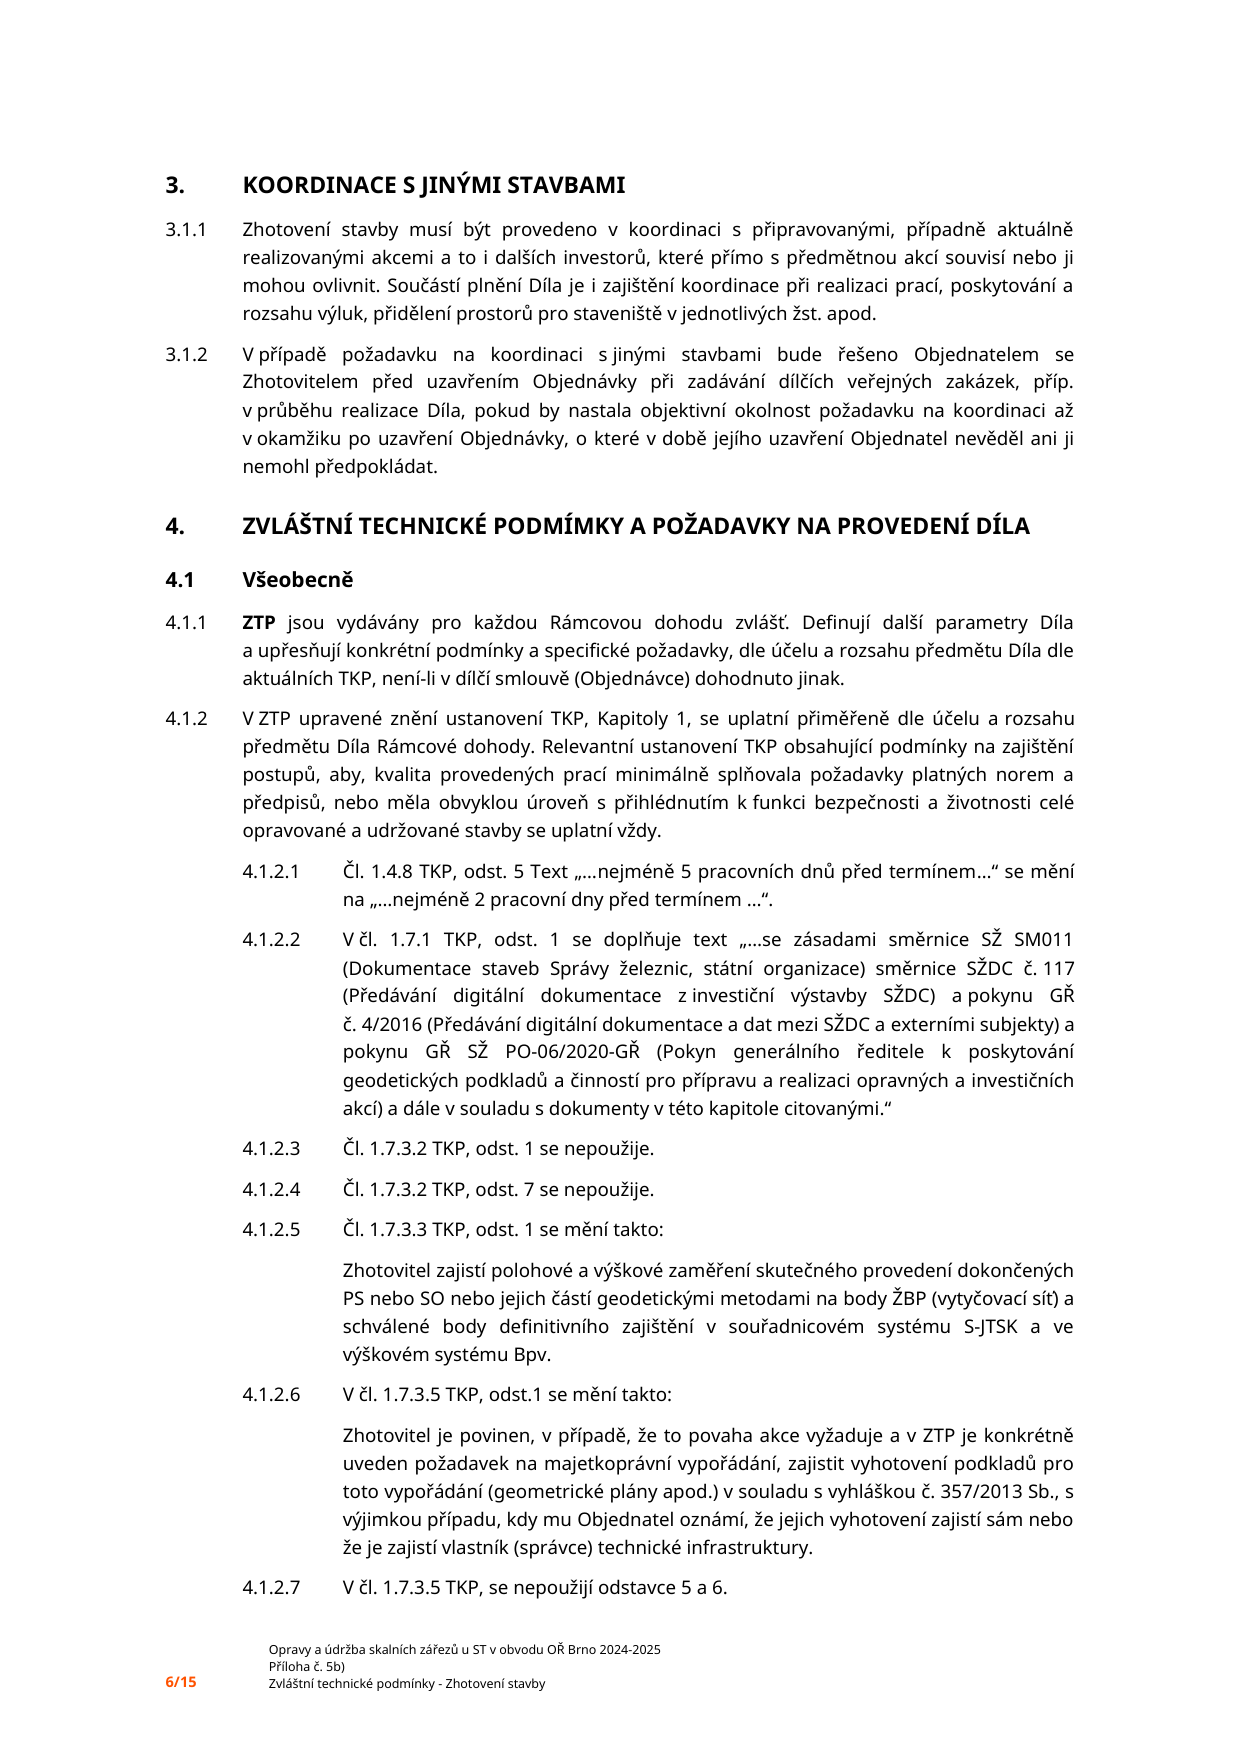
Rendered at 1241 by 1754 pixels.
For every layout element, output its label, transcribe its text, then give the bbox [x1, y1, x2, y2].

text KOORDINACE S JINÝMI STAVBAMI [165, 169, 1075, 201]
text V čl. 1.7.1 TKP, odst. 1 se doplňuje text „…se zásadami směrnice SŽ SM011 (Dokumentace staveb Správy železnic, státní organizace) směrnice SŽDC č. 117 (Předávání digitální dokumentace z investiční výstavby SŽDC) a pokynu GŘ č. 4/2016 (Předávání digitální dokumentace a dat mezi SŽDC a externími subjekty) a pokynu GŘ SŽ PO-06/2020-GŘ (Pokyn generálního ředitele k poskytování geodetických podkladů a činností pro přípravu a realizaci opravných a investičních akcí) a dále v souladu s dokumenty v této kapitole citovanými.“ [242, 927, 1075, 1120]
list Zhotovitel zajistí polohové a výškové zaměření skutečného provedení dokončených PS nebo SO nebo jejich částí geodetickými metodami na body ŽBP (vytyčovací síť) a schválené body definitivního zajištění v souřadnicovém systému S-JTSK a ve výškovém systému Bpv. [343, 1257, 1075, 1367]
text Zvláštní TECHNICKÉ podmímky a požadavky na PROVEDENÍ DÍLA [165, 510, 1075, 541]
text V ZTP upravené znění ustanovení TKP, Kapitoly 1, se uplatní přiměřeně dle účelu a rozsahu předmětu Díla Rámcové dohody. Relevantní ustanovení TKP obsahující podmínky na zajištění postupů, aby, kvalita provedených prací minimálně splňovala požadavky platných norem a předpisů, nebo měla obvyklou úroveň s přihlédnutím k funkci bezpečnosti a životnosti celé opravované a udržované stavby se uplatní vždy. [165, 706, 1075, 843]
text Čl. 1.4.8 TKP, odst. 5 Text „…nejméně 5 pracovních dnů před termínem…“ se mění na „…nejméně 2 pracovní dny před termínem …“. [242, 858, 1075, 912]
text Čl. 1.7.3.2 TKP, odst. 1 se nepoužije. [242, 1135, 1075, 1161]
list Zhotovitel je povinen, v případě, že to povaha akce vyžaduje a v ZTP je konkrétně uveden požadavek na majetkoprávní vypořádání, zajistit vyhotovení podkladů pro toto vypořádání (geometrické plány apod.) v souladu s vyhláškou č. 357/2013 Sb., s výjimkou případu, kdy mu Objednatel oznámí, že jejich vyhotovení zajistí sám nebo že je zajistí vlastník (správce) technické infrastruktury. [343, 1422, 1075, 1560]
text V čl. 1.7.3.5 TKP, se nepoužijí odstavce 5 a 6. [242, 1575, 1075, 1600]
text ZTP jsou vydávány pro každou Rámcovou dohodu zvlášť. Definují další parametry Díla a upřesňují konkrétní podmínky a specifické požadavky, dle účelu a rozsahu předmětu Díla dle aktuálních TKP, není-li v dílčí smlouvě (Objednávce) dohodnuto jinak. [165, 609, 1075, 691]
text V čl. 1.7.3.5 TKP, odst.1 se mění takto: [242, 1382, 1075, 1407]
text Čl. 1.7.3.2 TKP, odst. 7 se nepoužije. [242, 1176, 1075, 1201]
text Všeobecně [165, 565, 1075, 594]
text V případě požadavku na koordinaci s jinými stavbami bude řešeno Objednatelem se Zhotovitelem před uzavřením Objednávky při zadávání dílčích veřejných zakázek, příp. v průběhu realizace Díla, pokud by nastala objektivní okolnost požadavku na koordinaci až v okamžiku po uzavření Objednávky, o které v době jejího uzavření Objednatel nevěděl ani ji nemohl předpokládat. [165, 341, 1075, 478]
text Čl. 1.7.3.3 TKP, odst. 1 se mění takto: [242, 1216, 1075, 1242]
text Zhotovení stavby musí být provedeno v koordinaci s připravovanými, případně aktuálně realizovanými akcemi a to i dalších investorů, které přímo s předmětnou akcí souvisí nebo ji mohou ovlivnit. Součástí plnění Díla je i zajištění koordinace při realizaci prací, poskytování a rozsahu výluk, přidělení prostorů pro staveniště v jednotlivých žst. apod. [165, 216, 1075, 326]
